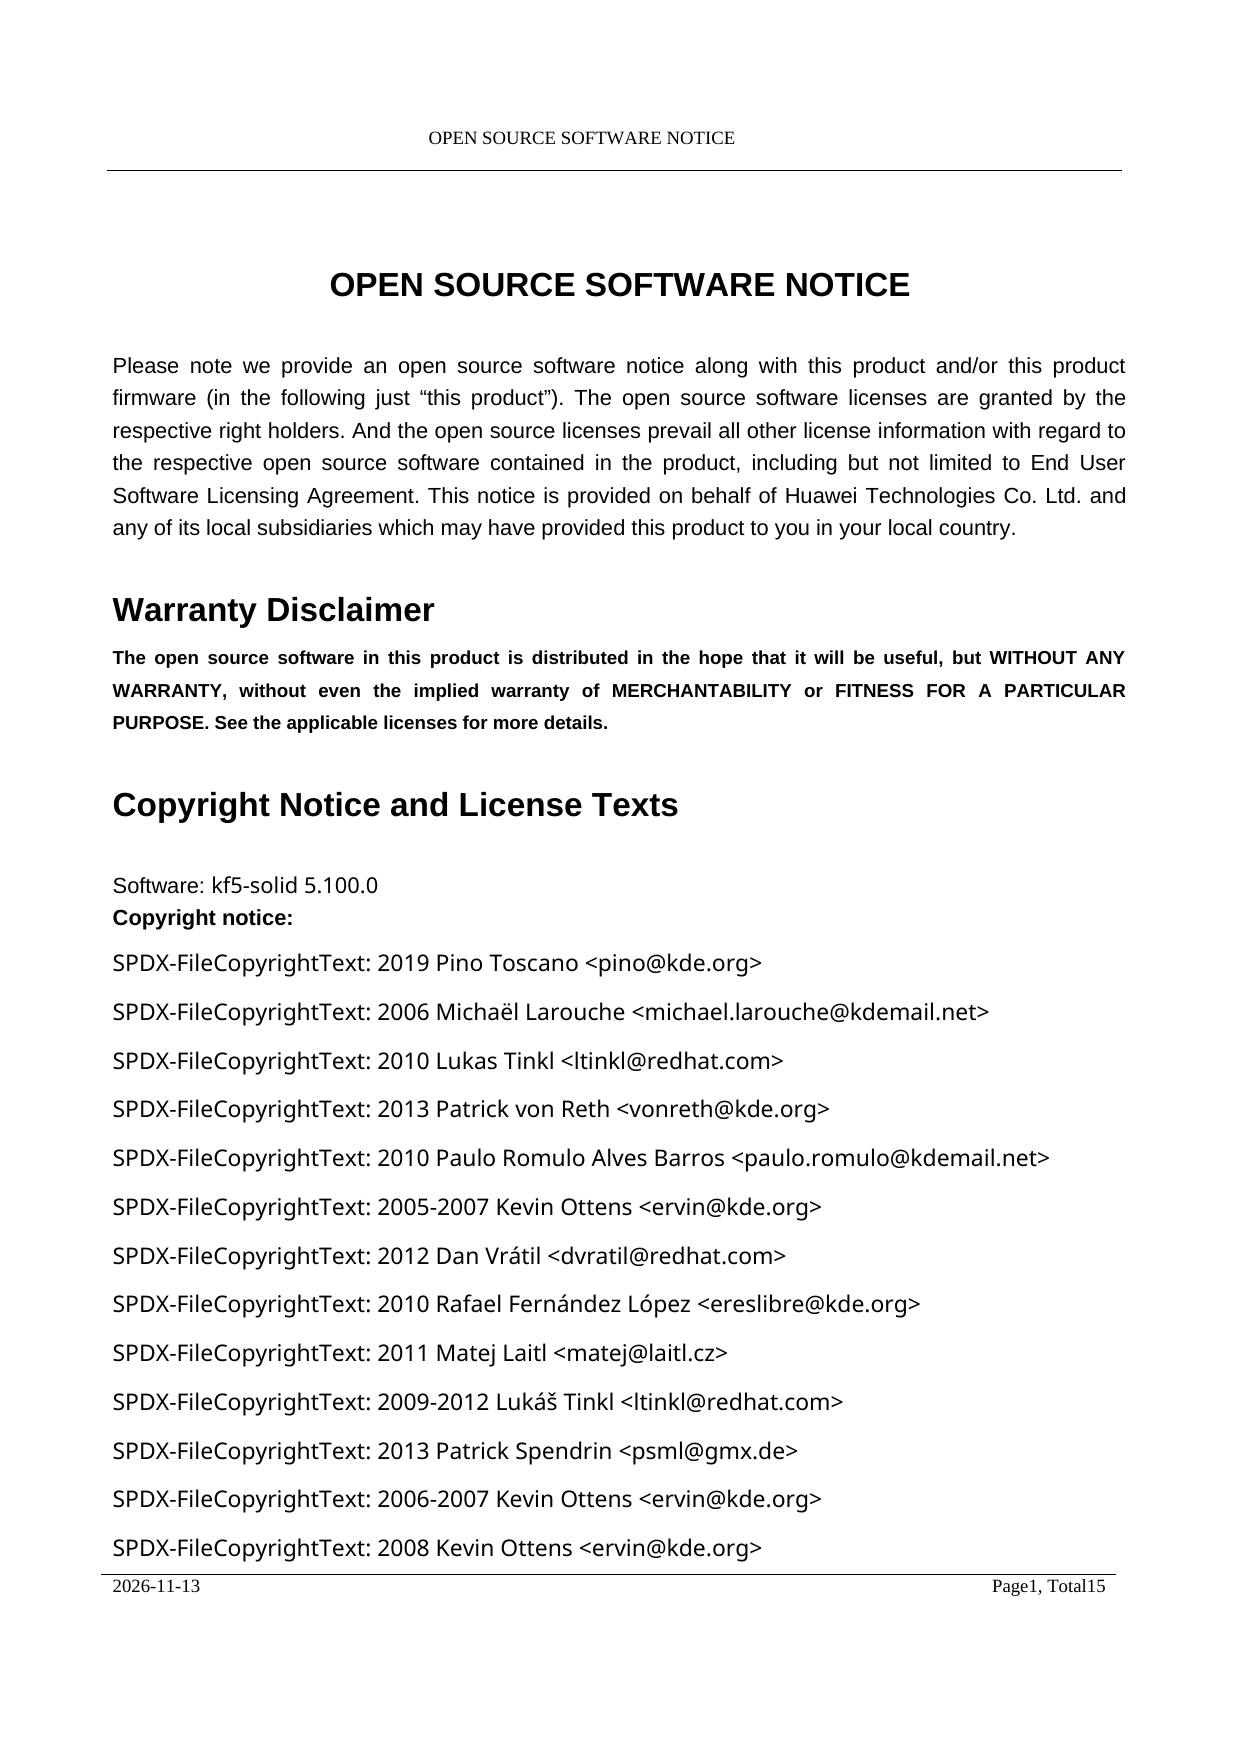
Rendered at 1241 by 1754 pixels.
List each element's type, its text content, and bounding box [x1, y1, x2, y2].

text Copyright Notice and License Texts [112, 771, 1128, 836]
text Copyright notice: [112, 901, 1128, 934]
text The open source software in this product is distributed in the hope that it will be useful, but WITHOUT ANY WARRANTY, without even the implied warranty of MERCHANTABILITY or FITNESS FOR A PARTICULAR PURPOSE. See the applicable licenses for more details. [112, 641, 1128, 739]
text Software: kf5-solid 5.100.0 [112, 869, 1128, 901]
text Please note we provide an open source software notice along with this product and/or this product firmware (in the following just “this product”). The open source software licenses are granted by the respective right holders. And the open source licenses prevail all other license information with regard to the respective open source software contained in the product, including but not limited to End User Software Licensing Agreement. This notice is provided on behalf of Huawei Technologies Co. Ltd. and any of its local subsidiaries which may have provided this product to you in your local country. [112, 349, 1128, 544]
text OPEN SOURCE SOFTWARE NOTICE [112, 251, 1128, 316]
text Warranty Disclaimer [112, 576, 1128, 641]
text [112, 947, 1128, 1564]
